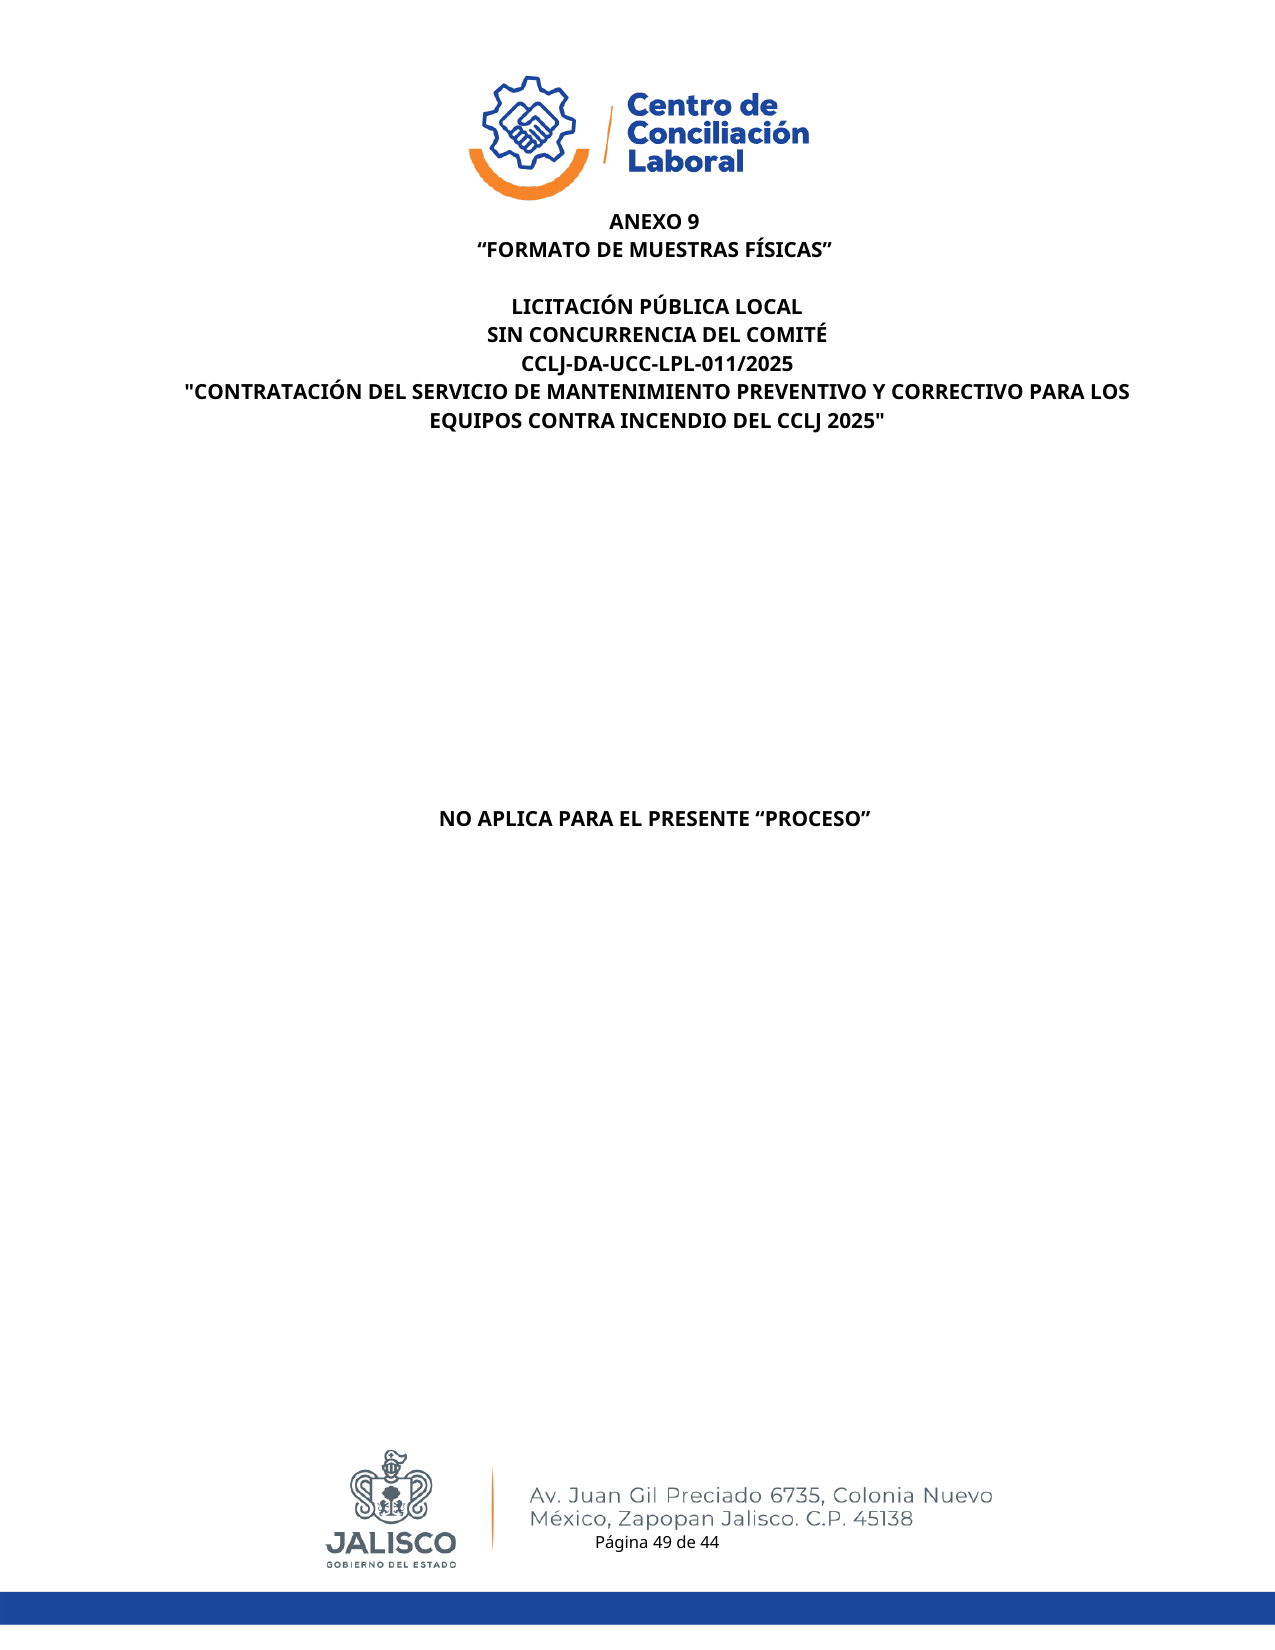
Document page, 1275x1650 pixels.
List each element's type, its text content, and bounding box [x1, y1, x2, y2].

subtitle “FORMATO DE MUESTRAS FÍSICAS” [162, 235, 1146, 264]
text CCLJ-DA-UCC-LPL-011/2025 [162, 349, 1152, 377]
text NO APLICA PARA EL PRESENTE “PROCESO” [162, 804, 1146, 832]
text LICITACIÓN PÚBLICA LOCAL [162, 292, 1152, 321]
text SIN CONCURRENCIA DEL COMITÉ [162, 321, 1152, 349]
picture [0, 3, 1275, 1650]
subtitle ANEXO 9 [162, 207, 1146, 235]
text "CONTRATACIÓN DEL SERVICIO DE MANTENIMIENTO PREVENTIVO Y CORRECTIVO PARA LOS EQUIPOS CONTRA INCENDIO DEL CCLJ 2025" [162, 377, 1152, 434]
